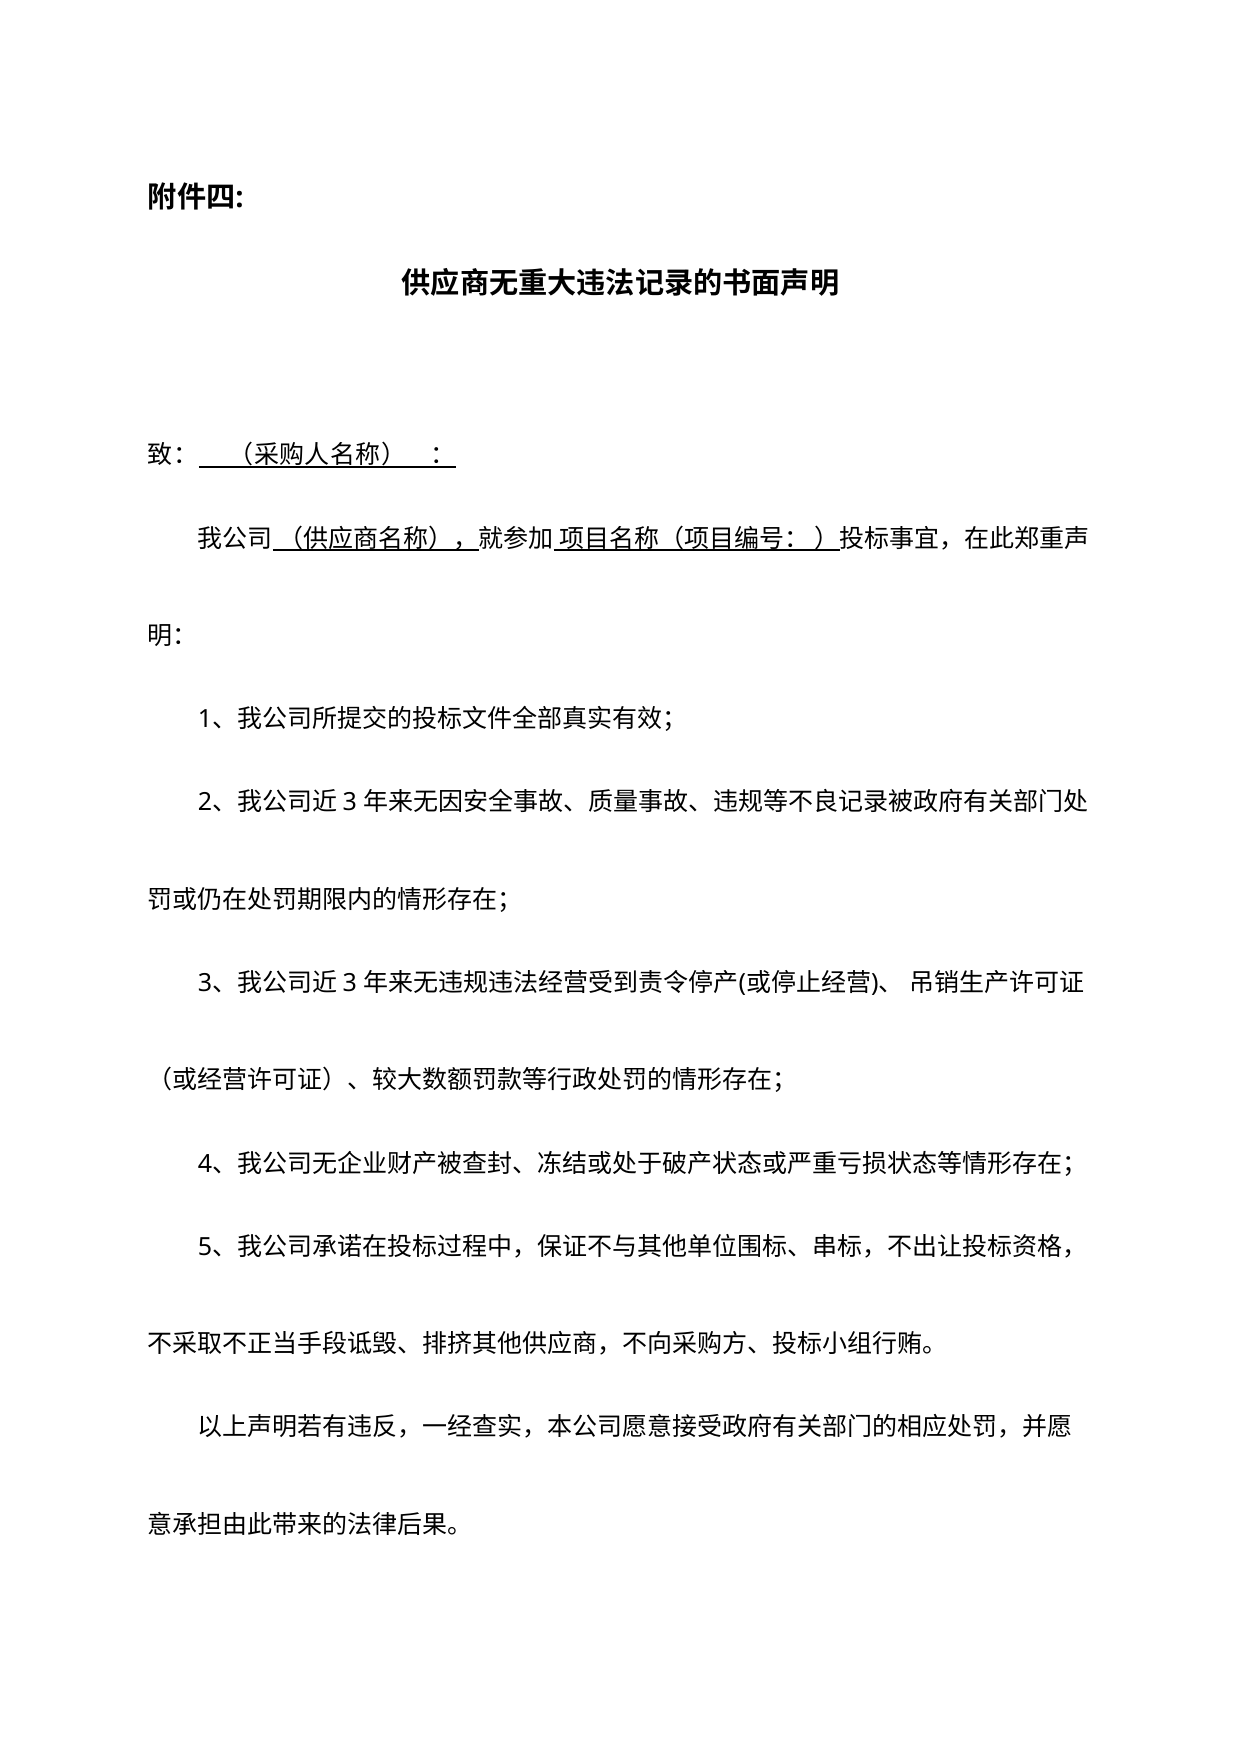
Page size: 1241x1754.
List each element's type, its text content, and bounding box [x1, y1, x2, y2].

text 致： （采购人名称） ： [148, 421, 1093, 486]
text 3、我公司近 3 年来无违规违法经营受到责令停产(或停止经营)、 吊销生产许可证（或经营许可证）、较大数额罚款等行政处罚的情形存在； [148, 948, 1093, 1111]
text 我公司 （供应商名称），就参加 项目名称（项目编号： ）投标事宜，在此郑重声明： [148, 504, 1093, 666]
text 4、我公司无企业财产被查封、冻结或处于破产状态或严重亏损状态等情形存在； [148, 1129, 1093, 1194]
text 1、我公司所提交的投标文件全部真实有效； [148, 684, 1093, 749]
text 供应商无重大违法记录的书面声明 [148, 248, 1093, 313]
text 5、我公司承诺在投标过程中，保证不与其他单位围标、串标，不出让投标资格，不采取不正当手段诋毁、排挤其他供应商，不向采购方、投标小组行贿。 [148, 1212, 1093, 1374]
text 附件四: [148, 162, 1093, 227]
text 以上声明若有违反，一经查实，本公司愿意接受政府有关部门的相应处罚，并愿意承担由此带来的法律后果。 [148, 1392, 1093, 1555]
text 2、我公司近 3 年来无因安全事故、质量事故、违规等不良记录被政府有关部门处罚或仍在处罚期限内的情形存在； [148, 767, 1093, 930]
